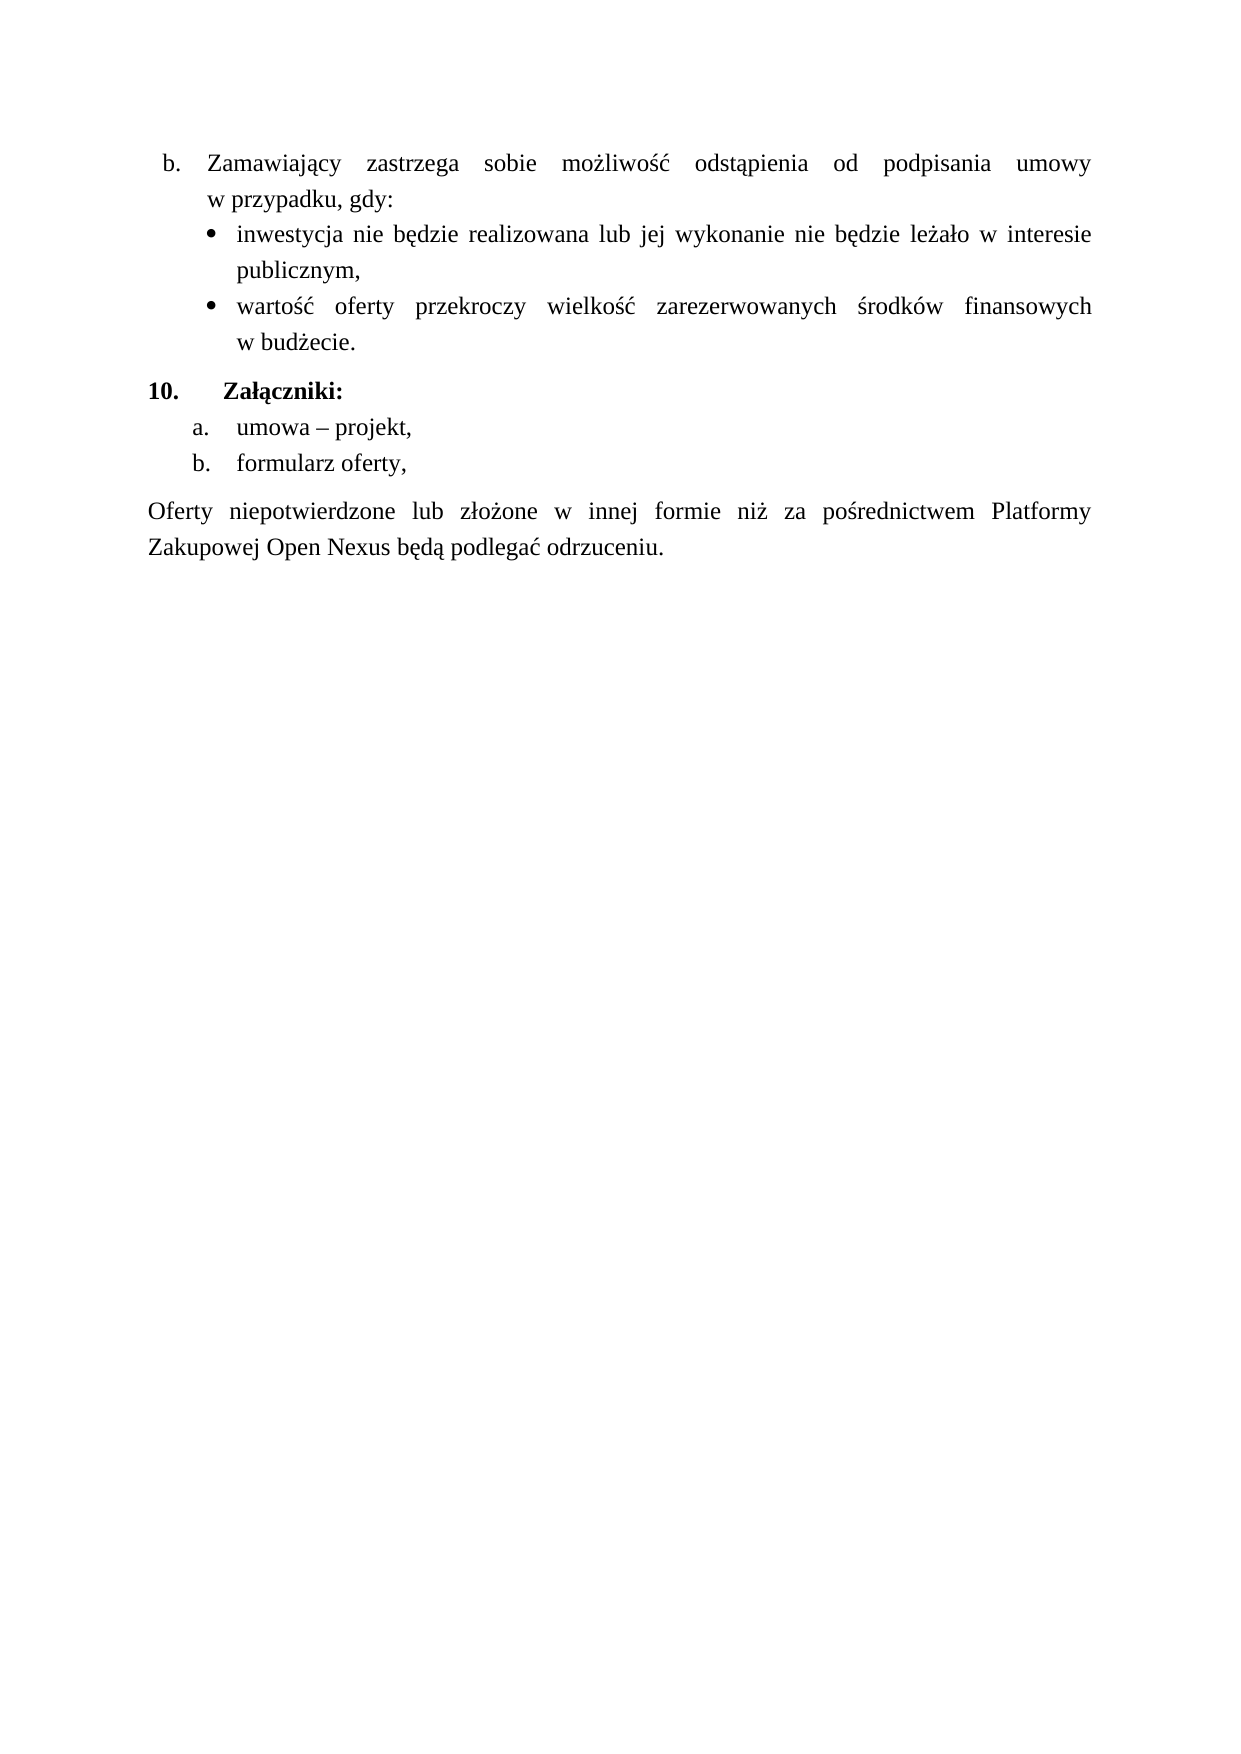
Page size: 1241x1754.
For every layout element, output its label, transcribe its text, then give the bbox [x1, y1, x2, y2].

list umowa – projekt, [192, 412, 1092, 441]
list wartość oferty przekroczy wielkość zarezerwowanych środków finansowych w budżecie. [207, 291, 1092, 356]
list Załączniki: [148, 376, 1092, 404]
list inwestycja nie będzie realizowana lub jej wykonanie nie będzie leżało w interesie publicznym, [207, 219, 1092, 284]
list formularz oferty, [192, 448, 1092, 476]
text Oferty niepotwierdzone lub złożone w innej formie niż za pośrednictwem Platformy Zakupowej Open Nexus będą podlegać odrzuceniu. [148, 496, 1092, 561]
list Zamawiający zastrzega sobie możliwość odstąpienia od podpisania umowy w przypadku, gdy: [162, 148, 1092, 212]
